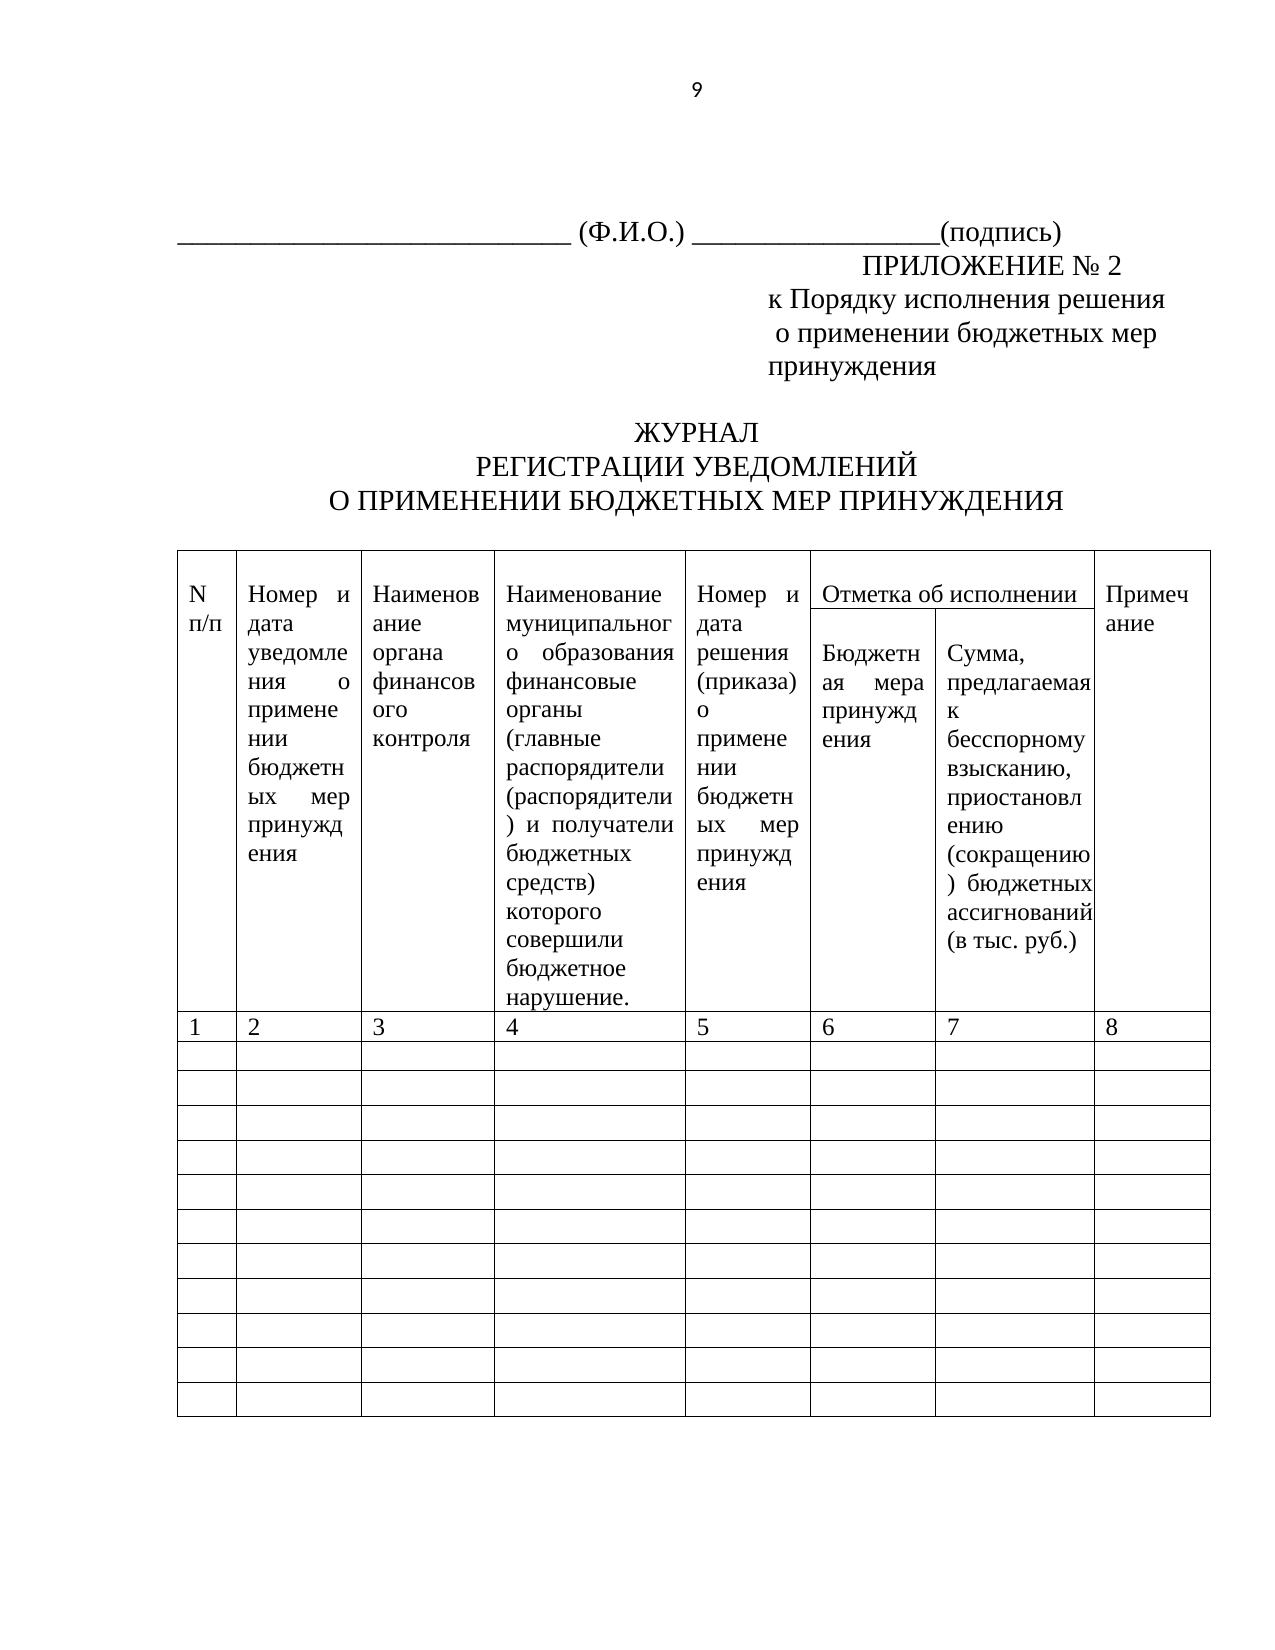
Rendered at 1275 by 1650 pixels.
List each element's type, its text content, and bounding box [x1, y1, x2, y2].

table_cell [178, 1244, 236, 1278]
table_cell [936, 1106, 1094, 1139]
table_cell [811, 1279, 935, 1312]
table_cell [686, 1071, 810, 1105]
table_cell 3 [362, 1012, 494, 1041]
table_cell [1095, 1314, 1210, 1347]
table_cell [237, 1175, 361, 1209]
table_cell [1095, 1210, 1210, 1243]
table_cell [237, 1106, 361, 1139]
table_header Номер и дата решения (приказа) о применении бюджетных мер принуждения [686, 551, 810, 1011]
table_cell [811, 1042, 935, 1070]
table_cell Бюджетная мера принуждения [811, 609, 935, 1011]
table_cell [1095, 1175, 1210, 1209]
table_cell [495, 1348, 685, 1382]
table_cell 6 [811, 1012, 935, 1041]
table_cell [686, 1279, 810, 1312]
text ЖУРНАЛ [177, 416, 1216, 449]
table_cell [686, 1383, 810, 1416]
table_cell [1095, 1383, 1210, 1416]
table_cell [362, 1244, 494, 1278]
table_cell [178, 1314, 236, 1347]
table_cell [811, 1244, 935, 1278]
table_cell 5 [686, 1012, 810, 1041]
table_cell [936, 1042, 1094, 1070]
table_cell [237, 1210, 361, 1243]
table_cell 2 [237, 1012, 361, 1041]
table_cell [237, 1383, 361, 1416]
text О ПРИМЕНЕНИИ БЮДЖЕТНЫХ МЕР ПРИНУЖДЕНИЯ [177, 483, 1216, 516]
table_header Отметка об исполнении [811, 551, 1094, 608]
table_cell [686, 1210, 810, 1243]
table_cell [811, 1314, 935, 1347]
table_cell [362, 1175, 494, 1209]
table_cell [936, 1175, 1094, 1209]
table_cell [362, 1042, 494, 1070]
table_cell [237, 1141, 361, 1174]
table_cell [362, 1210, 494, 1243]
table_cell [237, 1071, 361, 1105]
table_cell [811, 1383, 935, 1416]
table_cell [362, 1348, 494, 1382]
table_cell [811, 1175, 935, 1209]
table_cell [1095, 1348, 1210, 1382]
table_cell [686, 1244, 810, 1278]
table_cell [237, 1314, 361, 1347]
table_cell [362, 1141, 494, 1174]
table_cell [936, 1314, 1094, 1347]
table_cell [1095, 1071, 1210, 1105]
table_cell [237, 1348, 361, 1382]
table_cell [362, 1383, 494, 1416]
table_header Наименование муниципального образования финансовые органы (главные распорядители (распорядители) и получатели бюджетных средств) которого совершили бюджетное нарушение. [495, 551, 685, 1011]
table_cell [495, 1383, 685, 1416]
table_cell [178, 1210, 236, 1243]
table_header Номер и дата уведомления о применении бюджетных мер принуждения [237, 551, 361, 1011]
table_cell [495, 1244, 685, 1278]
table_cell [495, 1210, 685, 1243]
table_cell 7 [936, 1012, 1094, 1041]
table_cell [936, 1071, 1094, 1105]
table_cell [1095, 1106, 1210, 1139]
table_cell 8 [1095, 1012, 1210, 1041]
table_cell [178, 1042, 236, 1070]
table_cell [936, 1210, 1094, 1243]
table_cell [362, 1106, 494, 1139]
table_cell [811, 1210, 935, 1243]
table_cell [495, 1314, 685, 1347]
table_cell [495, 1042, 685, 1070]
table_cell [936, 1383, 1094, 1416]
table_cell [362, 1279, 494, 1312]
table_cell [178, 1279, 236, 1312]
text о применении бюджетных мер принуждения [768, 315, 1216, 382]
table_cell [1095, 1244, 1210, 1278]
table_cell [495, 1279, 685, 1312]
table_cell [178, 1175, 236, 1209]
table_cell 4 [495, 1012, 685, 1041]
table_cell [495, 1175, 685, 1209]
table_cell [811, 1141, 935, 1174]
table_cell [686, 1314, 810, 1347]
table_cell [811, 1348, 935, 1382]
table_cell [178, 1071, 236, 1105]
table_cell [686, 1042, 810, 1070]
text к Порядку исполнения решения [768, 281, 1216, 315]
table_cell [178, 1106, 236, 1139]
table_cell [686, 1348, 810, 1382]
table_cell [686, 1175, 810, 1209]
table_cell [178, 1348, 236, 1382]
table_cell [495, 1106, 685, 1139]
table_header Наименование органа финансового контроля [362, 551, 494, 1011]
table_header N п/п [178, 551, 236, 1011]
table_cell [237, 1279, 361, 1312]
table_header Примечание [1095, 551, 1210, 1011]
table_cell [237, 1244, 361, 1278]
table_cell [495, 1141, 685, 1174]
table_cell [686, 1106, 810, 1139]
table_cell [178, 1383, 236, 1416]
table_cell Сумма, предлагаемая к бесспорному взысканию, приостановлению (сокращению) бюджетных ассигнований (в тыс. руб.) [936, 609, 1094, 1011]
table_cell [686, 1141, 810, 1174]
table_cell [936, 1348, 1094, 1382]
table_cell [1095, 1279, 1210, 1312]
text ПРИЛОЖЕНИЕ № 2 [768, 248, 1216, 281]
table_cell [1095, 1042, 1210, 1070]
text РЕГИСТРАЦИИ УВЕДОМЛЕНИЙ [177, 449, 1216, 483]
table_cell 1 [178, 1012, 236, 1041]
table_cell [237, 1042, 361, 1070]
table_cell [1095, 1141, 1210, 1174]
table_cell [936, 1244, 1094, 1278]
table_cell [362, 1071, 494, 1105]
table_cell [178, 1141, 236, 1174]
table_cell [936, 1141, 1094, 1174]
table_cell [495, 1071, 685, 1105]
table_cell [362, 1314, 494, 1347]
table_cell [811, 1071, 935, 1105]
table_cell [811, 1106, 935, 1139]
table_cell [936, 1279, 1094, 1312]
text ___________________________ (Ф.И.О.) _________________(подпись) [177, 214, 1216, 248]
